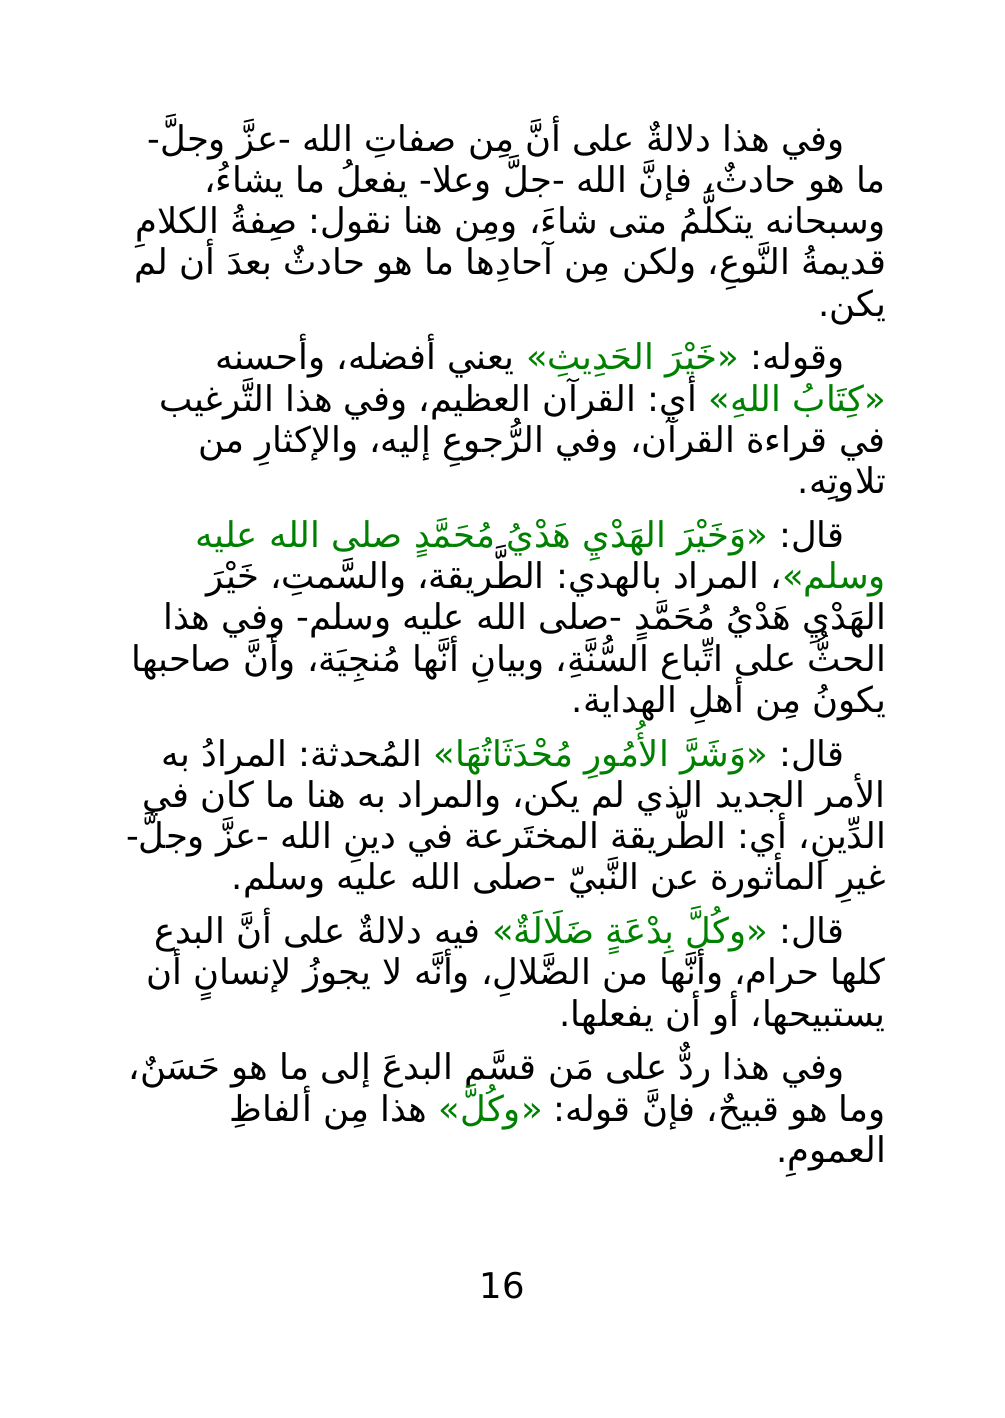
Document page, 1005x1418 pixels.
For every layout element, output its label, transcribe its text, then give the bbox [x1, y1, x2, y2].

text وفي هذا دلالةٌ على أنَّ مِن صفاتِ الله -عزَّ وجلَّ- ما هو حادثٌ، فإنَّ الله -جلَّ وعلا- يفعلُ ما يشاءُ، وسبحانه يتكلَّمُ متى شاءَ، ومِن هنا نقول: صِفةُ الكلامِ قديمةُ النَّوعِ، ولكن مِن آحادِها ما هو حادثٌ بعدَ أن لم يكن. [118, 118, 886, 324]
text قال: «وَخَيْرَ الهَدْيِ هَدْيُ مُحَمَّدٍ صلى الله عليه وسلم»، المراد بالهدي: الطَّريقة، والسَّمتِ، خَيْرَ الهَدْيِ هَدْيُ مُحَمَّدٍ -صلى الله عليه وسلم- وفي هذا الحثُّ على اتِّباع السُّنَّةِ، وبيانِ أنَّها مُنجِيَة، وأنَّ صاحبها يكونُ مِن أهلِ الهداية. [118, 514, 886, 721]
text قال: «وكُلَّ بِدْعَةٍ ضَلَالَةٌ» فيه دلالةٌ على أنَّ البدع كلها حرام، وأنَّها من الضَّلالِ، وأنَّه لا يجوزُ لإنسانٍ أن يستبيحها، أو أن يفعلها. [118, 911, 886, 1034]
text وقوله: «خَيْرَ الحَدِيثِ» يعني أفضله، وأحسنه «كِتَابُ اللهِ» أي: القرآن العظيم، وفي هذا التَّرغيب في قراءة القرآن، وفي الرُّجوعِ إليه، والإكثارِ من تلاوتِه. [118, 337, 886, 502]
text قال: «وَشَرَّ الأُمُورِ مُحْدَثَاتُهَا» المُحدثة: المرادُ به الأمر الجديد الذي لم يكن، والمراد به هنا ما كان في الدِّينِ، أي: الطَّريقة المختَرعة في دينِ الله -عزَّ وجلَّ- غيرِ المأثورة عن النَّبيّ -صلى الله عليه وسلم. [118, 733, 886, 898]
text وفي هذا ردٌّ على مَن قسَّم البدعَ إلى ما هو حَسَنٌ، وما هو قبيحٌ، فإنَّ قوله: «وكُلَّ» هذا مِن ألفاظِ العمومِ. [118, 1047, 886, 1171]
